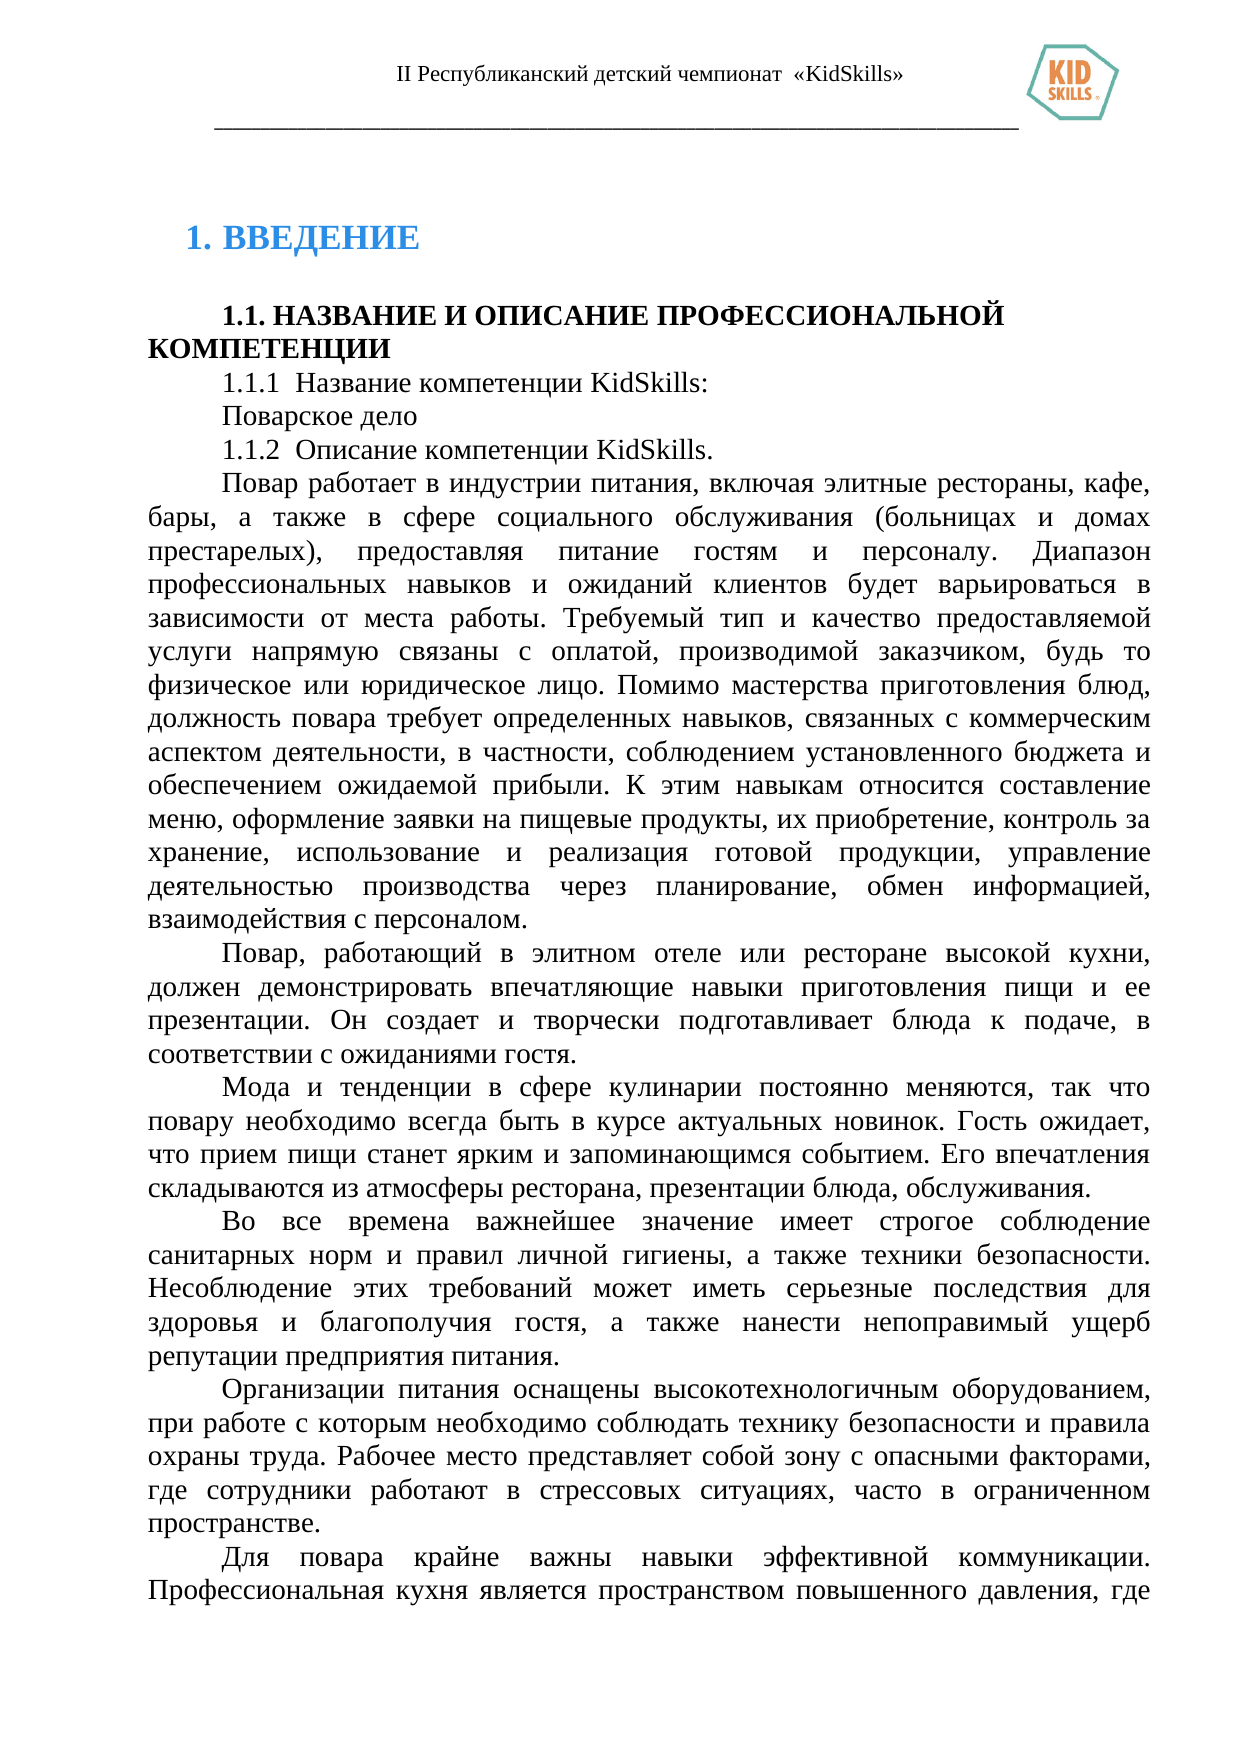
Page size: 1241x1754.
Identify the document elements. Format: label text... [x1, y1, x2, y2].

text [148, 1539, 1152, 1606]
text 1.1.1 Название компетенции KidSkills: [148, 365, 1152, 398]
text 1.1.2 Описание компетенции KidSkills. [148, 432, 1152, 466]
text Во все времена важнейшее значение имеет строгое соблюдение санитарных норм и правил личной гигиены, а также техники безопасности. Несоблюдение этих требований может иметь серьезные последствия для здоровья и благополучия гостя, а также нанести непоправимый ущерб репутации предприятия питания. [148, 1203, 1152, 1371]
text 1.1. Название и описание профессиональной компетенции [148, 298, 1152, 365]
picture [1017, 26, 1124, 133]
text Организации питания оснащены высокотехнологичным оборудованием, при работе с которым необходимо соблюдать технику безопасности и правила охраны труда. Рабочее место представляет собой зону с опасными факторами, где сотрудники работают в стрессовых ситуациях, часто в ограниченном пространстве. [148, 1371, 1152, 1539]
text Поварское дело [148, 398, 1152, 432]
text Повар работает в индустрии питания, включая элитные рестораны, кафе, бары, а также в сфере социального обслуживания (больницах и домах престарелых), предоставляя питание гостям и персоналу. Диапазон профессиональных навыков и ожиданий клиентов будет варьироваться в зависимости от места работы. Требуемый тип и качество предоставляемой услуги напрямую связаны с оплатой, производимой заказчиком, будь то физическое или юридическое лицо. Помимо мастерства приготовления блюд, должность повара требует определенных навыков, связанных с коммерческим аспектом деятельности, в частности, соблюдением установленного бюджета и обеспечением ожидаемой прибыли. К этим навыкам относится составление меню, оформление заявки на пищевые продукты, их приобретение, контроль за хранение, использование и реализация готовой продукции, управление деятельностью производства через планирование, обмен информацией, взаимодействия с персоналом. [148, 466, 1152, 935]
list ВВЕДЕНИЕ [185, 216, 1152, 257]
text Мода и тенденции в сфере кулинарии постоянно меняются, так что повару необходимо всегда быть в курсе актуальных новинок. Гость ожидает, что прием пищи станет ярким и запоминающимся событием. Его впечатления складываются из атмосферы ресторана, презентации блюда, обслуживания. [148, 1069, 1152, 1203]
text Повар, работающий в элитном отеле или ресторане высокой кухни, должен демонстрировать впечатляющие навыки приготовления пищи и ее презентации. Он создает и творчески подготавливает блюда к подаче, в соответствии с ожиданиями гостя. [148, 935, 1152, 1069]
